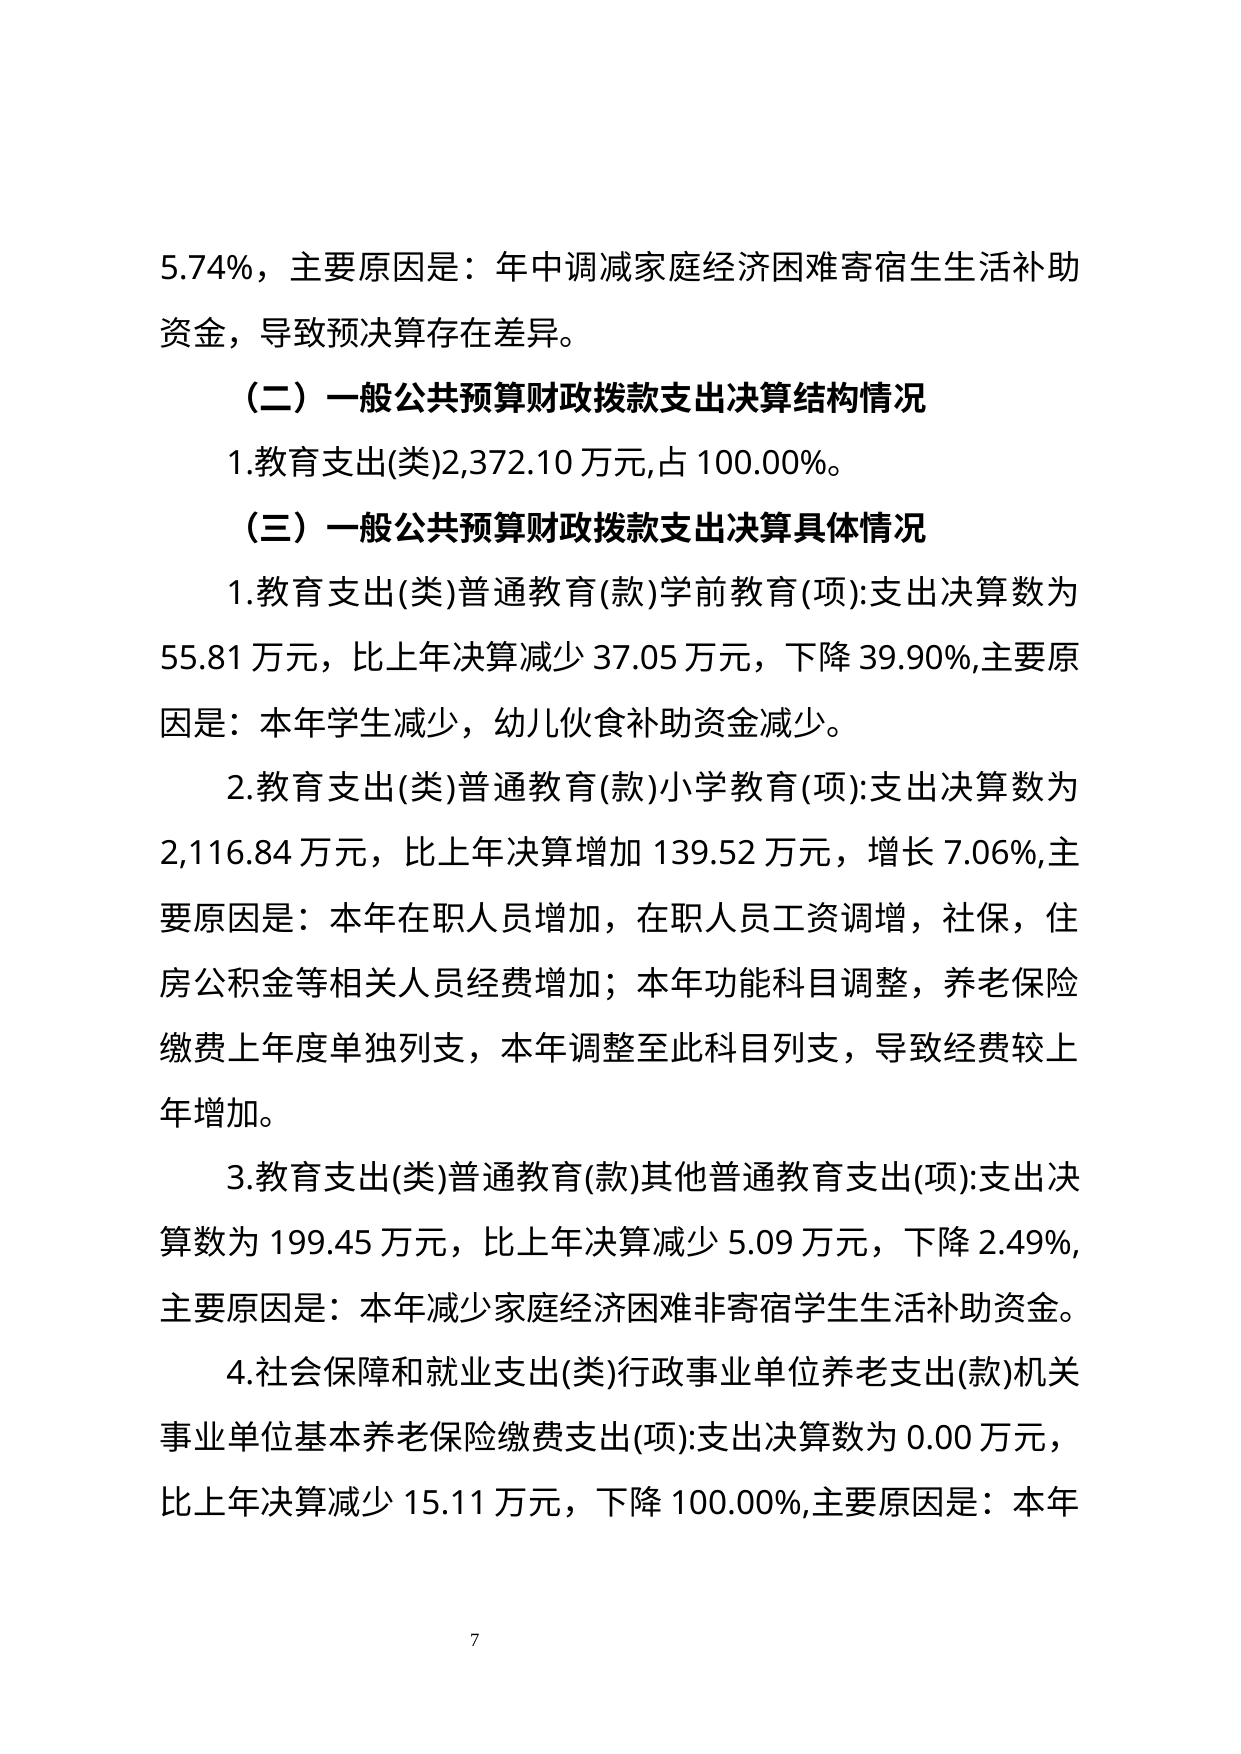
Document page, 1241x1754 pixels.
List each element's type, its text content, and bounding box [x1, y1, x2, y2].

text （二）一般公共预算财政拨款支出决算结构情况 [159, 363, 1081, 428]
text 1.教育支出(类)普通教育(款)学前教育(项):支出决算数为55.81万元，比上年决算减少37.05万元，下降39.90%,主要原因是：本年学生减少，幼儿伙食补助资金减少。 [159, 558, 1081, 753]
text 2.教育支出(类)普通教育(款)小学教育(项):支出决算数为2,116.84万元，比上年决算增加139.52万元，增长7.06%,主要原因是：本年在职人员增加，在职人员工资调增，社保，住房公积金等相关人员经费增加；本年功能科目调整，养老保险缴费上年度单独列支，本年调整至此科目列支，导致经费较上年增加。 [159, 753, 1081, 1143]
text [159, 1338, 1081, 1533]
text 3.教育支出(类)普通教育(款)其他普通教育支出(项):支出决算数为199.45万元，比上年决算减少5.09万元，下降2.49%,主要原因是：本年减少家庭经济困难非寄宿学生生活补助资金。 [159, 1143, 1081, 1338]
text （三）一般公共预算财政拨款支出决算具体情况 [159, 493, 1081, 558]
text 1.教育支出(类)2,372.10万元,占100.00%。 [159, 428, 1081, 493]
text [159, 233, 1081, 363]
